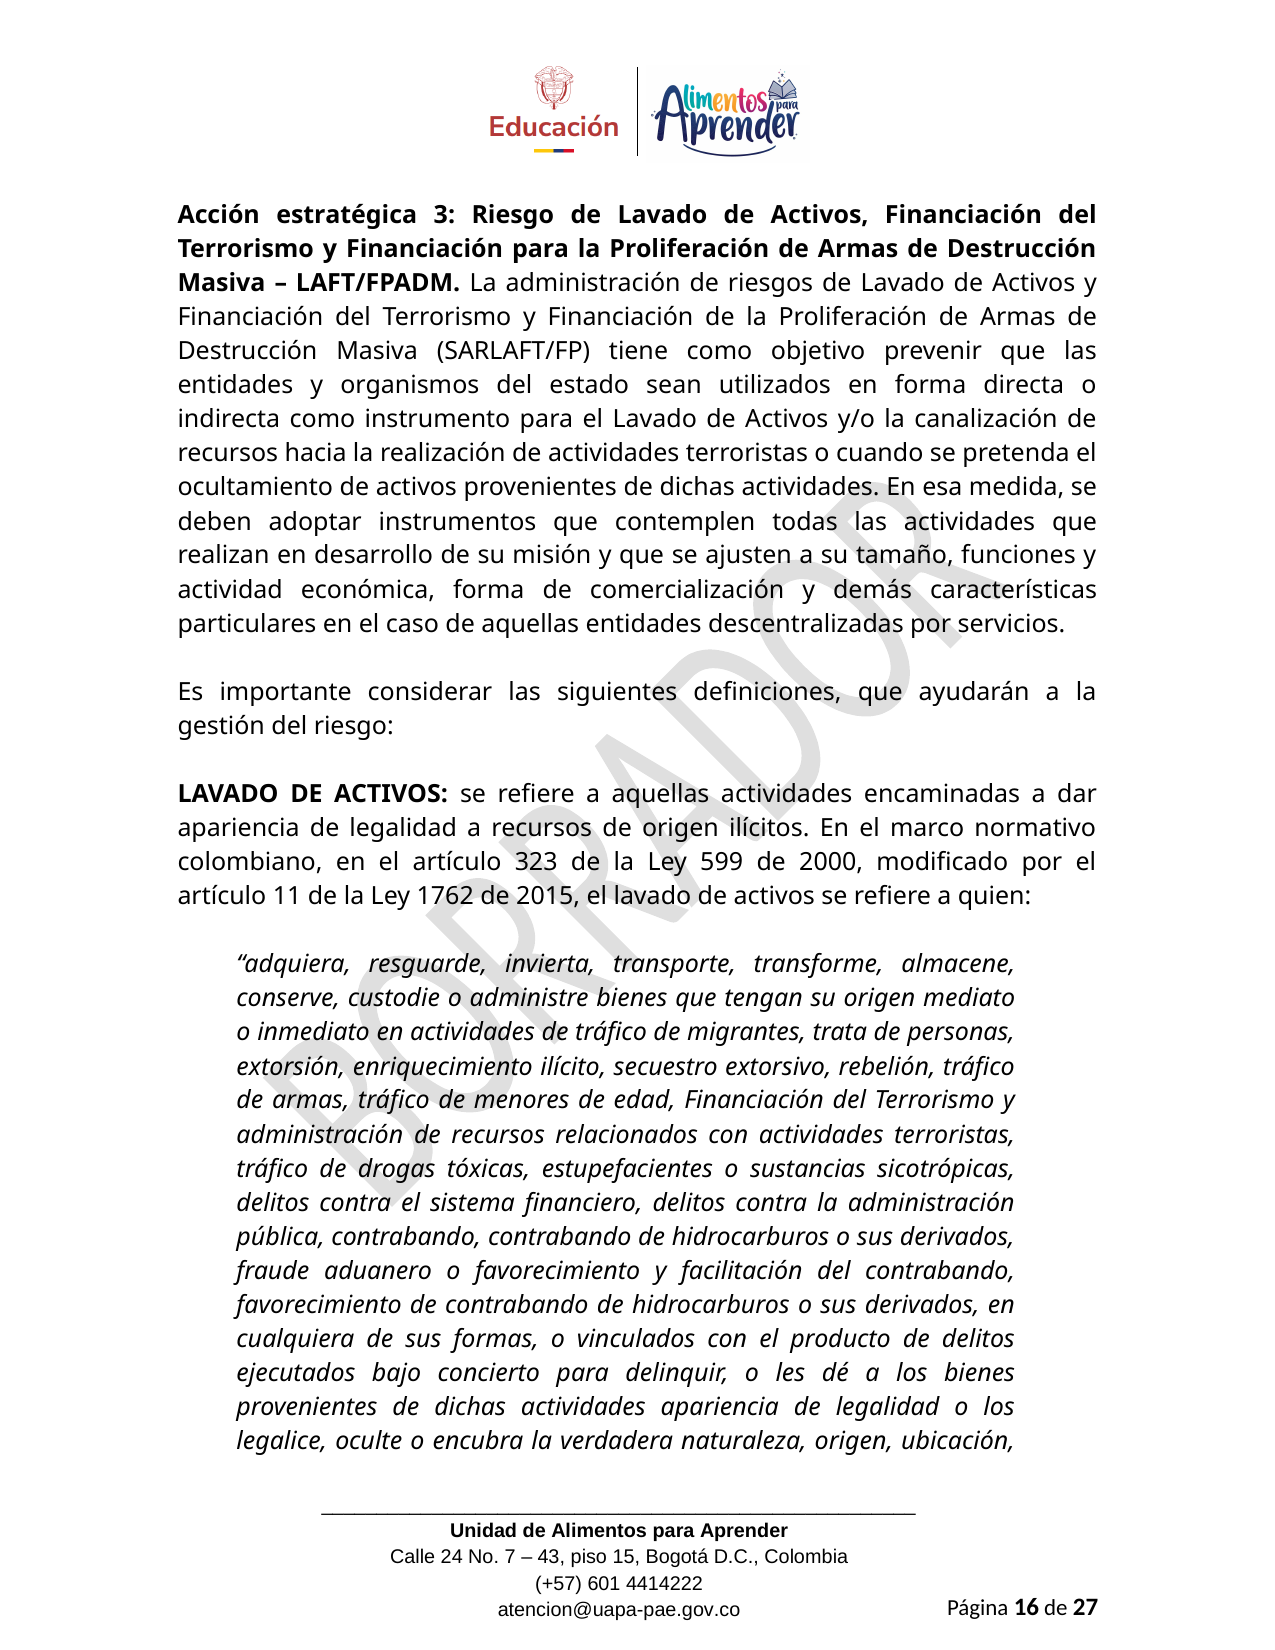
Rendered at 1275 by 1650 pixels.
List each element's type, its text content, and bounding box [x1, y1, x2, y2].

picture [646, 65, 810, 163]
text LAVADO DE ACTIVOS: se refiere a aquellas actividades encaminadas a dar apariencia de legalidad a recursos de origen ilícitos. En el marco normativo colombiano, en el artículo 323 de la Ley 599 de 2000, modificado por el artículo 11 de la Ley 1762 de 2015, el lavado de activos se refiere a quien: [177, 776, 1098, 912]
text Es importante considerar las siguientes definiciones, que ayudarán a la gestión del riesgo: [177, 673, 1098, 742]
picture [465, 61, 640, 164]
text Acción estratégica 3: Riesgo de Lavado de Activos, Financiación del Terrorismo y Financiación para la Proliferación de Armas de Destrucción Masiva – LAFT/FPADM. La administración de riesgos de Lavado de Activos y Financiación del Terrorismo y Financiación de la Proliferación de Armas de Destrucción Masiva (SARLAFT/FP) tiene como objetivo prevenir que las entidades y organismos del estado sean utilizados en forma directa o indirecta como instrumento para el Lavado de Activos y/o la canalización de recursos hacia la realización de actividades terroristas o cuando se pretenda el ocultamiento de activos provenientes de dichas actividades. En esa medida, se deben adoptar instrumentos que contemplen todas las actividades que realizan en desarrollo de su misión y que se ajusten a su tamaño, funciones y actividad económica, forma de comercialización y demás características particulares en el caso de aquellas entidades descentralizadas por servicios. [177, 197, 1098, 639]
